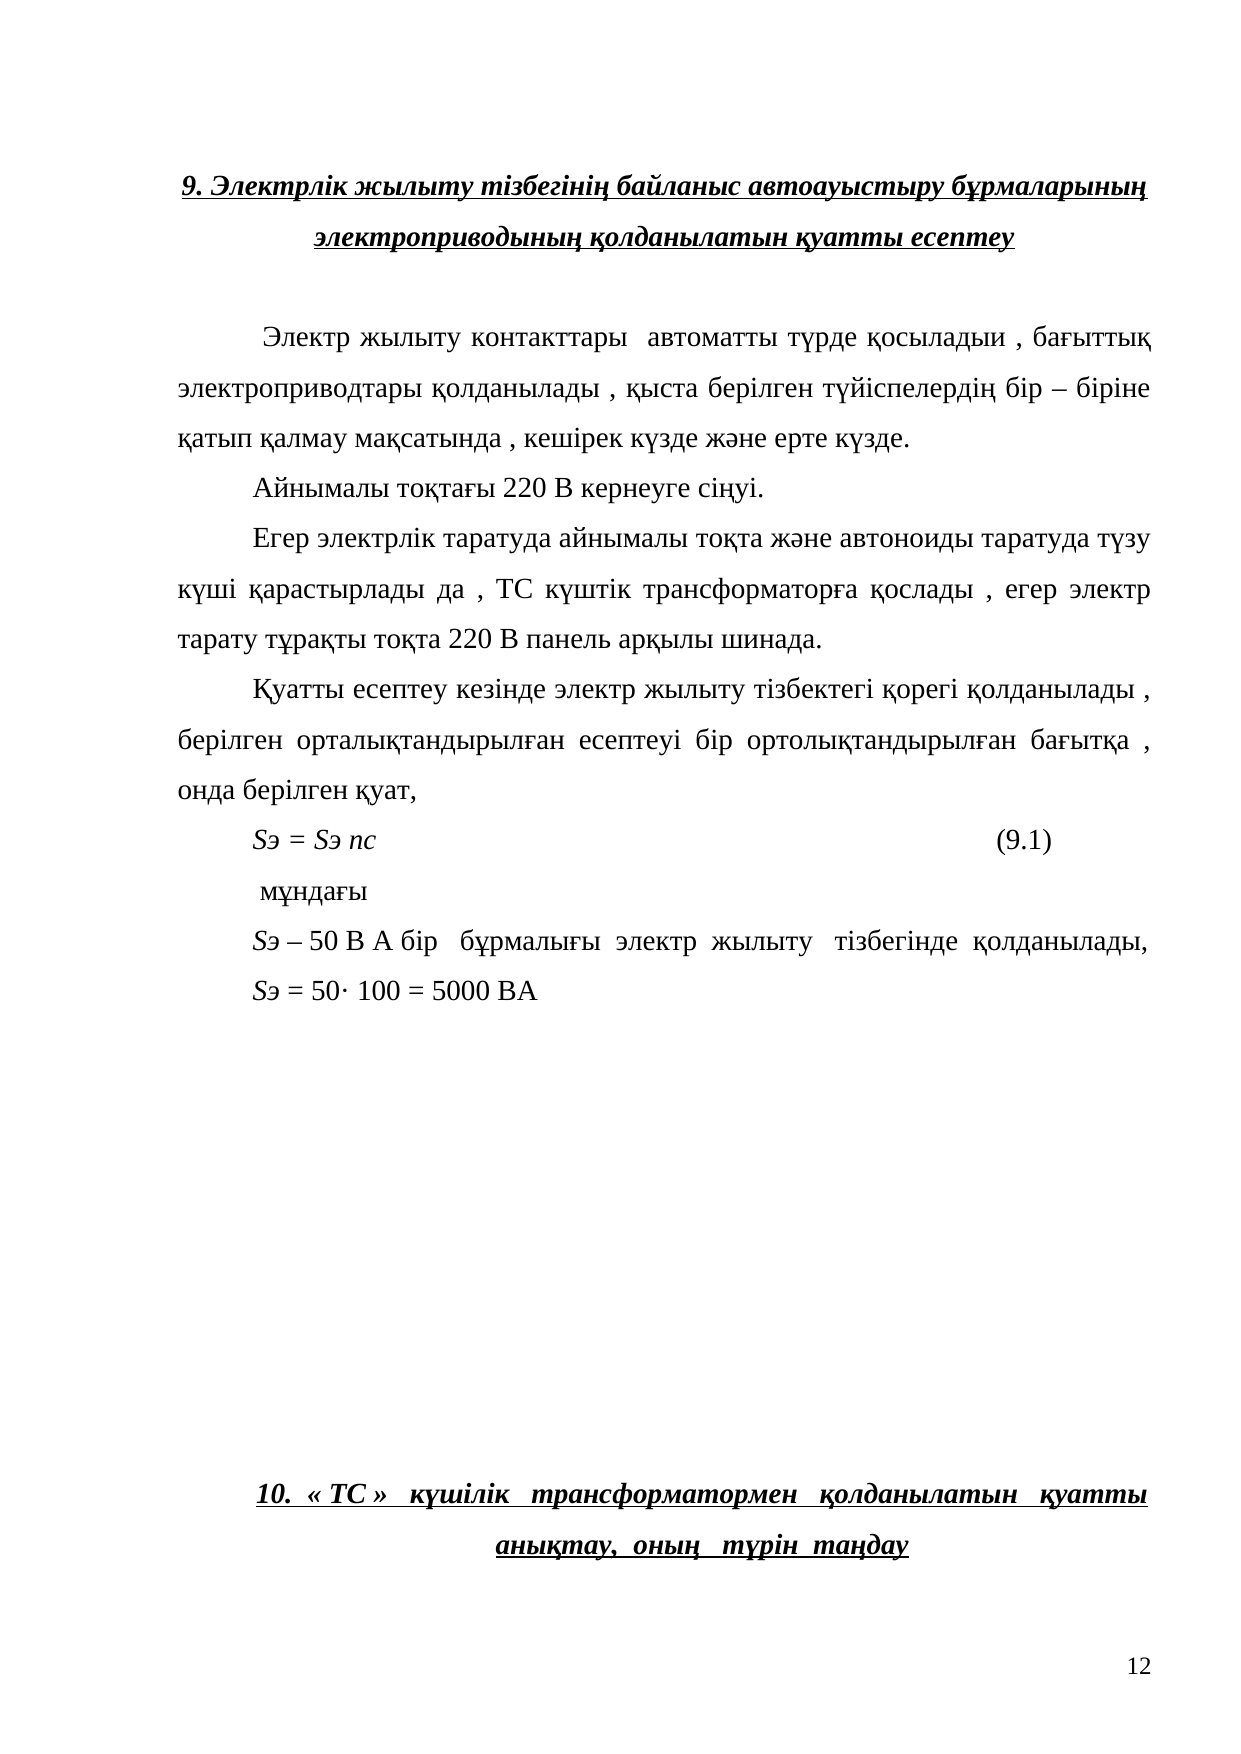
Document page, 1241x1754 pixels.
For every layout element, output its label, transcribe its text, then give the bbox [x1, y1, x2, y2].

text 9. Электрлік жылыту тізбегінің байланыс автоауыстыру бұрмаларының электроприводының қолданылатын қуатты есептеу [177, 168, 1152, 252]
text мұндағы [177, 873, 1152, 906]
text Электр жылыту контакттары автоматты түрде қосыладыи , бағыттық электроприводтары қолданылады , қыста берілген түйіспелердің бір – біріне қатып қалмау мақсатында , кешірек күзде және ерте күзде. [177, 319, 1152, 453]
text Егер электрлік таратуда айнымалы тоқта және автоноиды таратуда түзу күші қарастырлады да , ТС күштік трансформаторға қослады , егер электр тарату тұрақты тоқта 220 В панель арқылы шинада. [177, 521, 1152, 655]
text Sэ – 50 В А бір бұрмалығы электр жылыту тізбегінде қолданылады, [177, 923, 1152, 957]
text Қуатты есептеу кезінде электр жылыту тізбектегі қорегі қолданылады , берілген орталықтандырылған есептеуі бір ортолықтандырылған бағытқа , онда берілген қуат, [177, 672, 1152, 806]
text Sэ = Sэ nс (9.1) [177, 822, 1152, 856]
text Sэ = 50· 100 = 5000 ВА [177, 973, 1152, 1007]
text 10. « ТС » күшілік трансформатормен қолданылатын қуатты анықтау, оның түрін таңдау [252, 1477, 1152, 1560]
text Айнымалы тоқтағы 220 В кернеуге сіңуі. [177, 470, 1152, 504]
